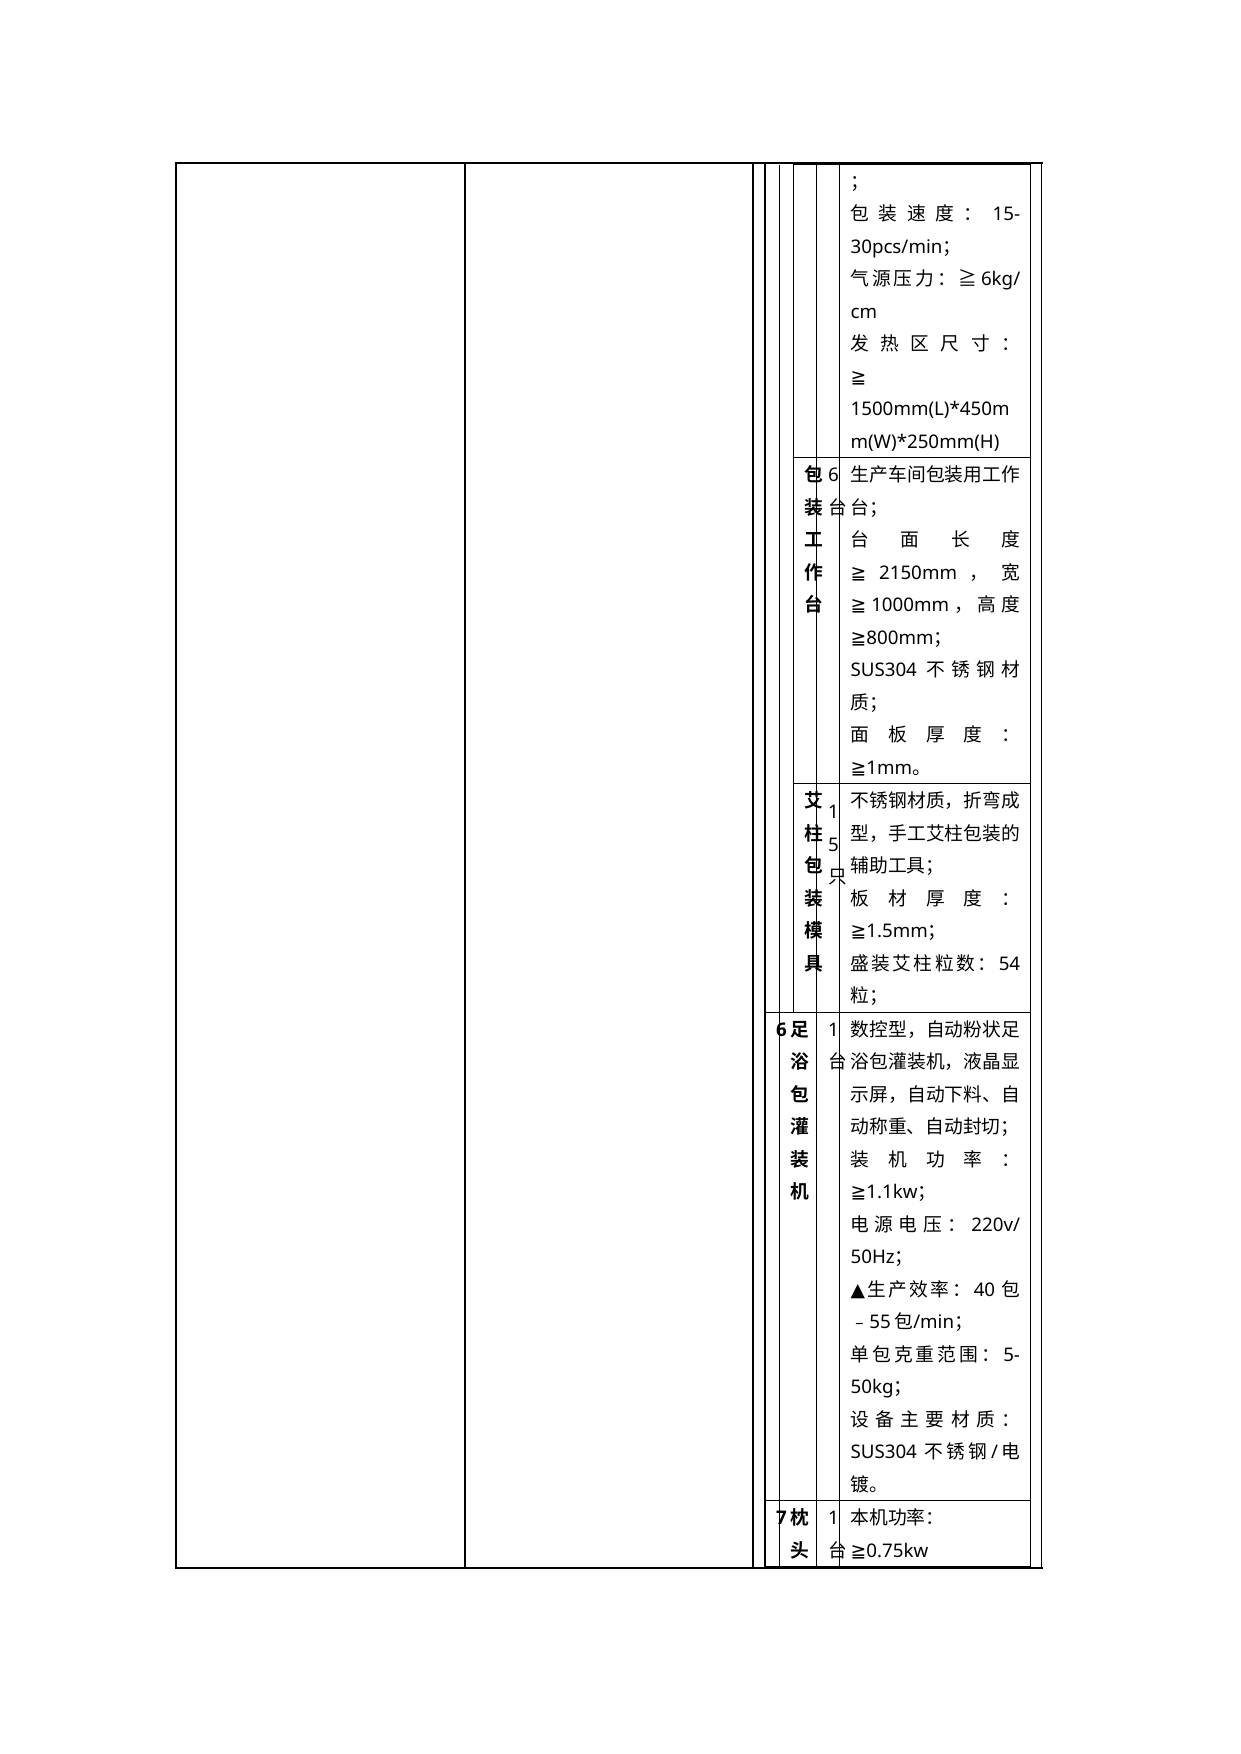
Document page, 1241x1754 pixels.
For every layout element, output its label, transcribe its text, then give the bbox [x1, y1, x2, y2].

table_cell [840, 458, 1030, 783]
table_cell [840, 1501, 1030, 1566]
table_cell [754, 164, 764, 1567]
table_cell [840, 1013, 1030, 1500]
table_cell 1 [177, 164, 464, 1567]
table_cell [840, 165, 1030, 457]
table_cell [817, 1501, 839, 1566]
table_cell [766, 1501, 779, 1566]
table_cell [794, 165, 816, 457]
table_cell [466, 164, 752, 1567]
table_cell [817, 458, 839, 783]
table_cell [817, 165, 839, 457]
table_cell [780, 164, 793, 1012]
table_cell [780, 1013, 816, 1500]
table_cell [817, 1013, 839, 1500]
table_cell [766, 164, 779, 1012]
table_cell [780, 1501, 816, 1566]
table_cell [766, 1013, 779, 1500]
table_cell [794, 784, 816, 1012]
table_cell [840, 784, 1030, 1012]
table_cell [832, 870, 839, 876]
table_cell [1031, 164, 1041, 1567]
table_cell [794, 458, 816, 783]
table_cell [817, 784, 839, 1012]
